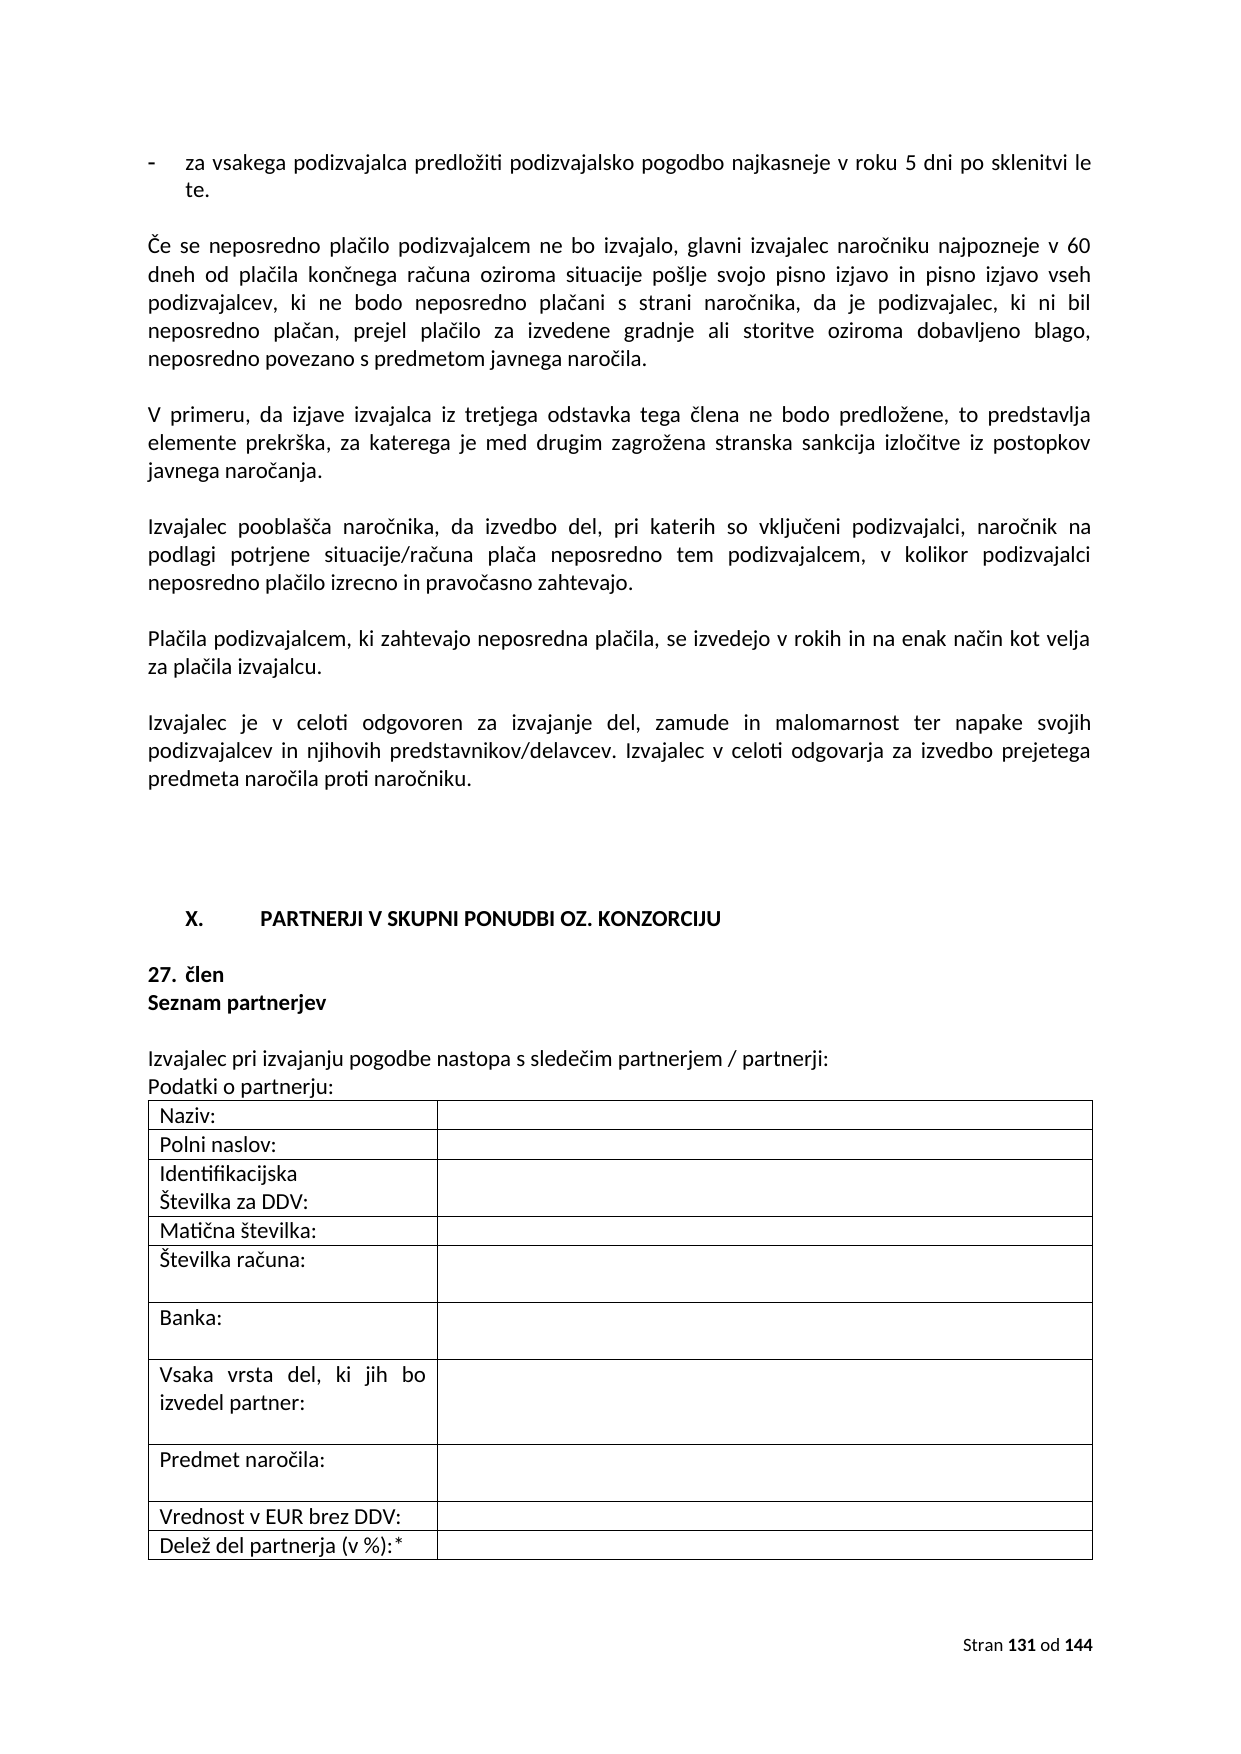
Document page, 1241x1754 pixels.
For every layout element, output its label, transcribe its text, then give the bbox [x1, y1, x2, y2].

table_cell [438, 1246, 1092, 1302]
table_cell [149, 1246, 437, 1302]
text Izvajalec je v celoti odgovoren za izvajanje del, zamude in malomarnost ter napake svojih podizvajalcev in njihovih predstavnikov/delavcev. Izvajalec v celoti odgovarja za izvedbo prejetega predmeta naročila proti naročniku. [148, 708, 1093, 792]
text Seznam partnerjev [148, 988, 1093, 1016]
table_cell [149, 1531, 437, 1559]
list za vsakega podizvajalca predložiti podizvajalsko pogodbo najkasneje v roku 5 dni po sklenitvi le te. [148, 148, 1093, 204]
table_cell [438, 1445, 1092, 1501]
list PARTNERJI V SKUPNI PONUDBI OZ. KONZORCIJU [185, 904, 1093, 932]
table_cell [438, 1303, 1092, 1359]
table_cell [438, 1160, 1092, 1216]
text Izvajalec pooblašča naročnika, da izvedbo del, pri katerih so vključeni podizvajalci, naročnik na podlagi potrjene situacije/računa plača neposredno tem podizvajalcem, v kolikor podizvajalci neposredno plačilo izrecno in pravočasno zahtevajo. [148, 512, 1093, 596]
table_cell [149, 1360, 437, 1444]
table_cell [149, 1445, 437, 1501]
text Plačila podizvajalcem, ki zahtevajo neposredna plačila, se izvedejo v rokih in na enak način kot velja za plačila izvajalcu. [148, 624, 1093, 680]
list člen [148, 960, 1093, 988]
text Če se neposredno plačilo podizvajalcem ne bo izvajalo, glavni izvajalec naročniku najpozneje v 60 dneh od plačila končnega računa oziroma situacije pošlje svojo pisno izjavo in pisno izjavo vseh podizvajalcev, ki ne bodo neposredno plačani s strani naročnika, da je podizvajalec, ki ni bil neposredno plačan, prejel plačilo za izvedene gradnje ali storitve oziroma dobavljeno blago, neposredno povezano s predmetom javnega naročila. [148, 232, 1093, 372]
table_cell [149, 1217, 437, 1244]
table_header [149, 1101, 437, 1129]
text Izvajalec pri izvajanju pogodbe nastopa s sledečim partnerjem / partnerji: [148, 1044, 1093, 1072]
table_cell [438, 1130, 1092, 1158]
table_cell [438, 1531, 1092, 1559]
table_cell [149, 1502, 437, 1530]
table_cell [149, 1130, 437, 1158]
text Podatki o partnerju: [148, 1072, 1093, 1100]
text V primeru, da izjave izvajalca iz tretjega odstavka tega člena ne bodo predložene, to predstavlja elemente prekrška, za katerega je med drugim zagrožena stranska sankcija izločitve iz postopkov javnega naročanja. [148, 400, 1093, 484]
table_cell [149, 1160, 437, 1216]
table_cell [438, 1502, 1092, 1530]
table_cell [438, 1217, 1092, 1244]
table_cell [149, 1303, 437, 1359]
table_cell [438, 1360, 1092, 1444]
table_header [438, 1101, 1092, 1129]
